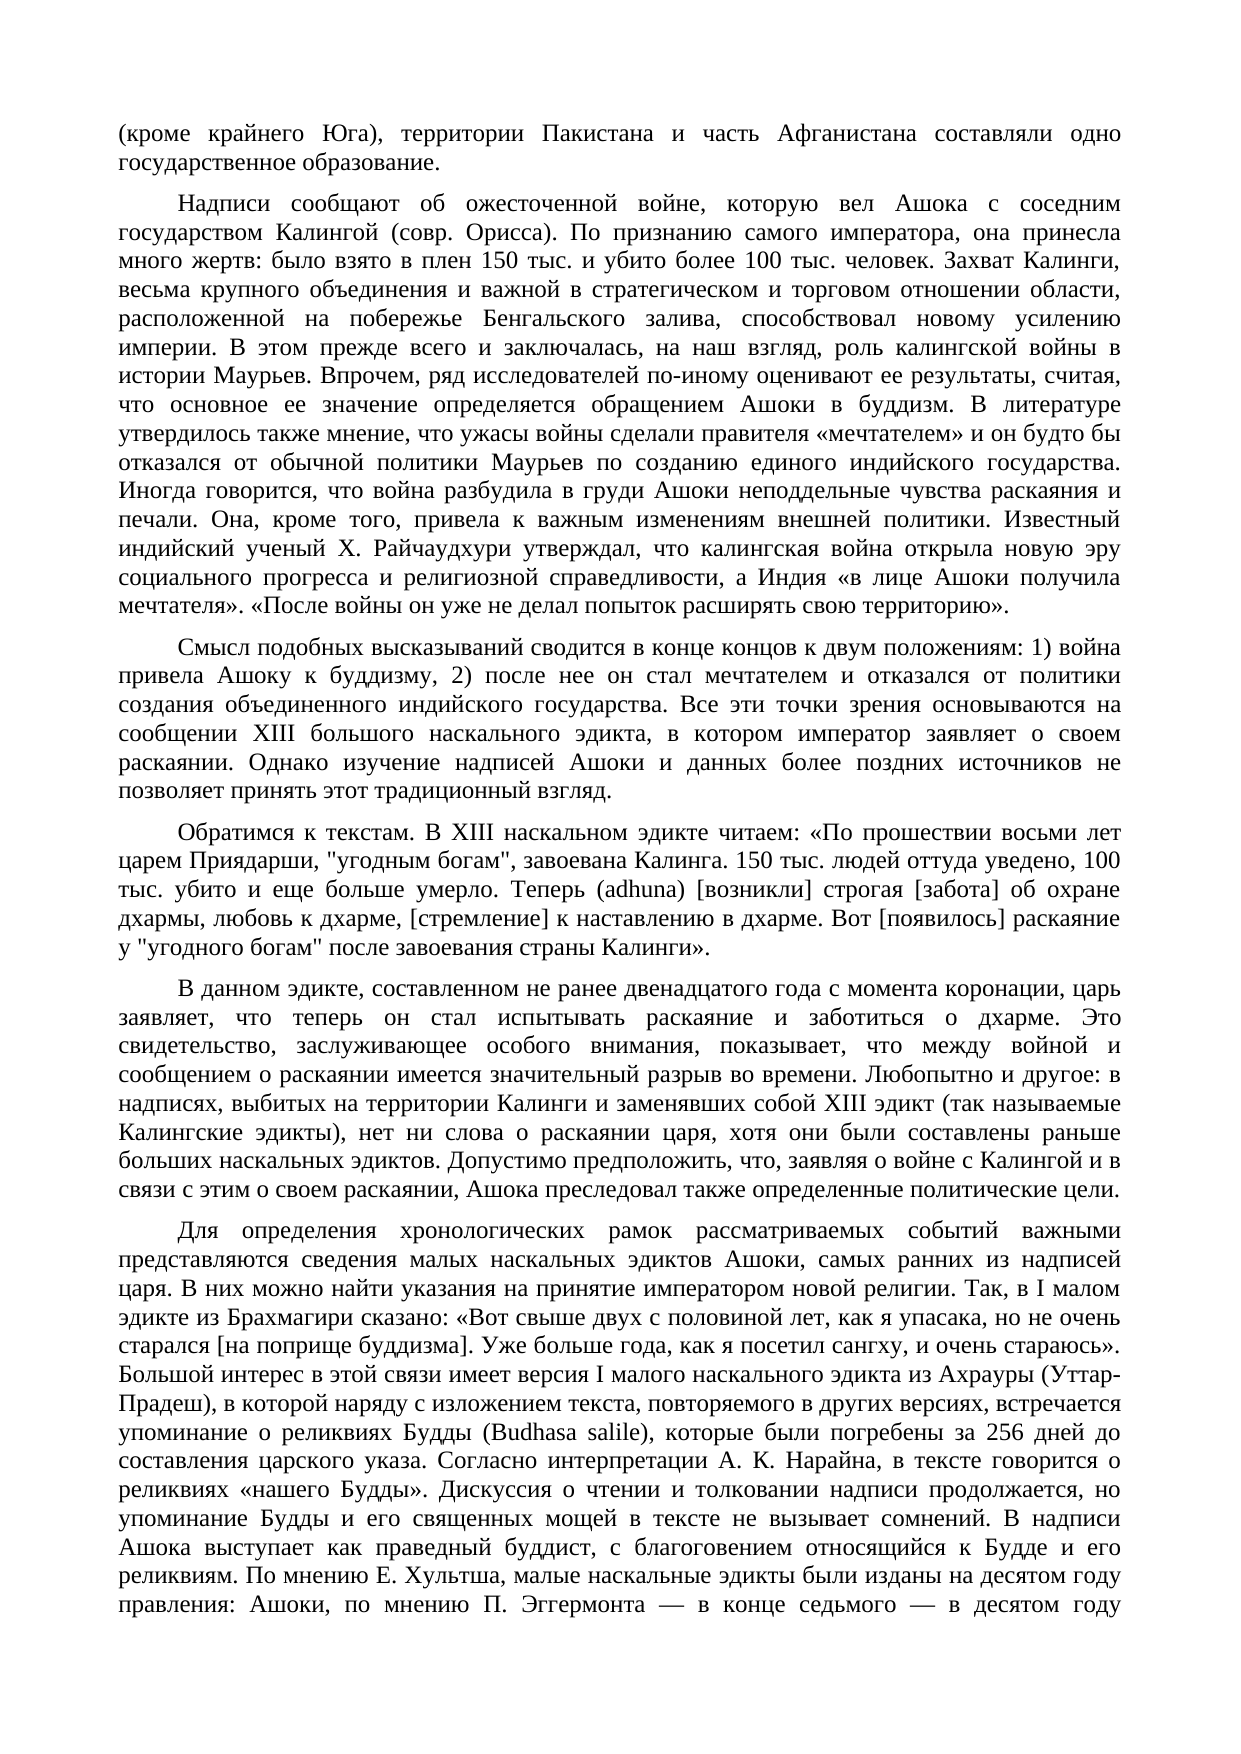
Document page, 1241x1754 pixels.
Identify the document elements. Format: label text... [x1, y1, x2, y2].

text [118, 1216, 1122, 1618]
text В данном эдикте, составленном не ранее двенадцатого года с момента коронации, царь заявляет, что теперь он стал испытывать раскаяние и заботиться о дхарме. Это свидетельство, заслуживающее особого внимания, показывает, что между войной и сообщением о раскаянии имеется значительный разрыв во времени. Любопытно и другое: в надписях, выбитых на территории Калинги и заменявших собой XIII эдикт (так называемые Калингские эдикты), нет ни слова о раскаянии царя, хотя они были составлены раньше больших наскальных эдиктов. Допустимо предположить, что, заявляя о войне с Калингой и в связи с этим о своем раскаянии, Ашока преследовал также определенные политические цели. [118, 973, 1122, 1203]
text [118, 118, 1122, 176]
text Надписи сообщают об ожесточенной войне, которую вел Ашока с соседним государством Калингой (совр. Орисса). По признанию самого императора, она принесла много жертв: было взято в плен 150 тыс. и убито более 100 тыс. человек. Захват Калинги, весьма крупного объединения и важной в стратегическом и торговом отношении области, расположенной на побережье Бенгальского залива, способствовал новому усилению империи. В этом прежде всего и заключалась, на наш взгляд, роль калингской войны в истории Маурьев. Впрочем, ряд исследователей по-иному оценивают ее результаты, считая, что основное ее значение определяется обращением Ашоки в буддизм. В литературе утвердилось также мнение, что ужасы войны сделали правителя «мечтателем» и он будто бы отказался от обычной политики Маурьев по созданию единого индийского государства. Иногда говорится, что война разбудила в груди Ашоки неподдельные чувства раскаяния и печали. Она, кроме того, привела к важным изменениям внешней политики. Известный индийский ученый X. Райчаудхури утверждал, что калингская война открыла новую эру социального прогресса и религиозной справедливости, а Индия «в лице Ашоки получила мечтателя». «После войны он уже не делал попыток расширять свою территорию». [118, 188, 1122, 619]
text Смысл подобных высказываний сводится в конце концов к двум положениям: 1) война привела Ашоку к буддизму, 2) после нее он стал мечтателем и отказался от политики создания объединенного индийского государства. Все эти точки зрения основываются на сообщении XIII большого наскального эдикта, в котором император заявляет о своем раскаянии. Однако изучение надписей Ашоки и данных более поздних источников не позволяет принять этот традиционный взгляд. [118, 632, 1122, 804]
text Обратимся к текстам. В XIII наскальном эдикте читаем: «По прошествии восьми лет царем Приядарши, "угодным богам", завоевана Калинга. 150 тыс. людей оттуда уведено, 100 тыс. убито и еще больше умерло. Теперь (adhuna) [возникли] строгая [забота] об охране дхармы, любовь к дхарме, [стремление] к наставлению в дхарме. Вот [появилось] раскаяние у "угодного богам" после завоевания страны Калинги». [118, 817, 1122, 961]
